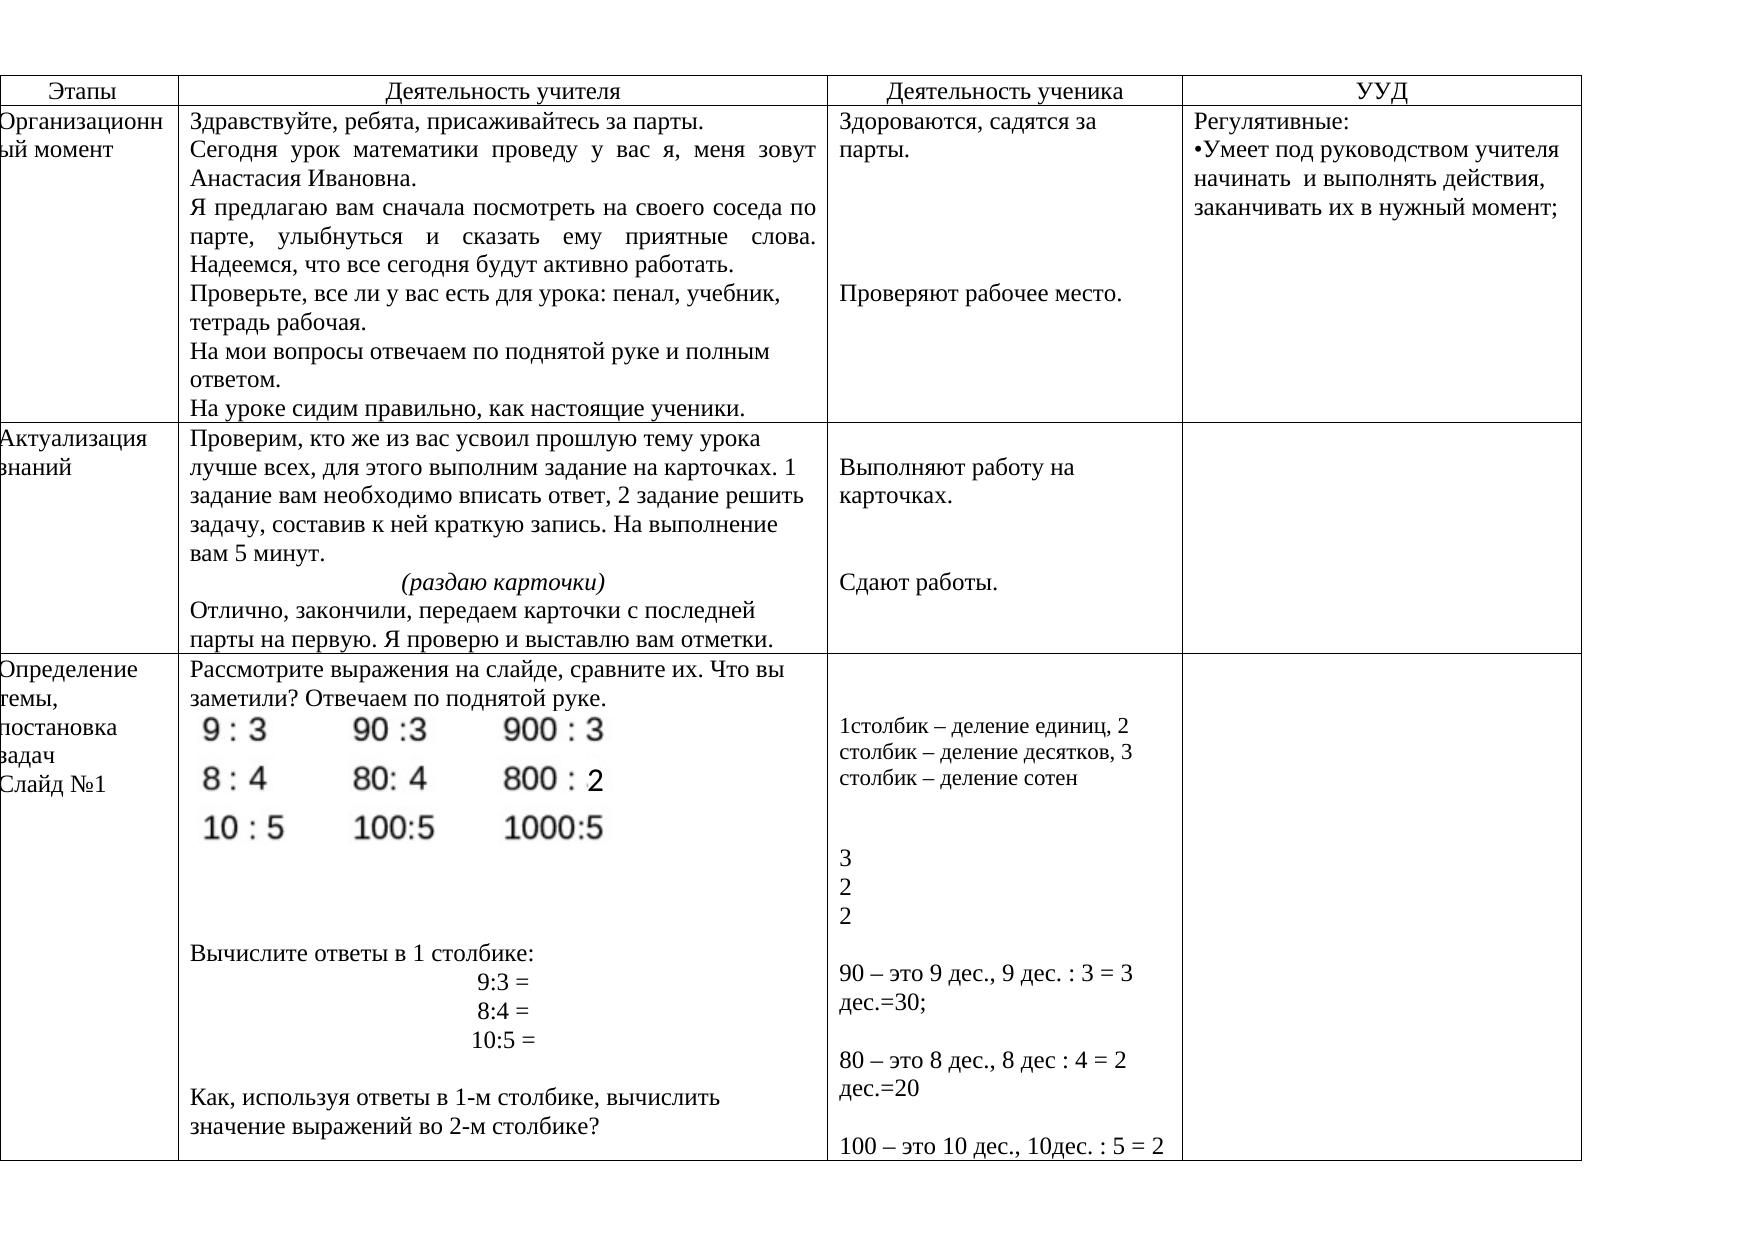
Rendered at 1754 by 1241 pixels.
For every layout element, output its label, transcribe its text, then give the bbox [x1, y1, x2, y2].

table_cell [179, 654, 827, 1160]
table_header УУД [1183, 76, 1581, 105]
table_cell Организационный момент [1, 106, 178, 422]
table_header Деятельность учителя [179, 76, 827, 105]
table_cell Проверим, кто же из вас усвоил прошлую тему урока лучше всех, для этого выполним задание на карточках. 1 задание вам необходимо вписать ответ, 2 задание решить задачу, составив к ней краткую запись. На выполнение вам 5 минут. (раздаю карточки) Отлично, закончили, передаем карточки с последней парты на первую. Я проверю и выставлю вам отметки. [179, 423, 827, 653]
table_cell [1183, 654, 1581, 1160]
table_cell Выполняют работу на карточках. Сдают работы. [828, 423, 1182, 653]
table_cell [1, 654, 178, 1160]
table_cell Здравствуйте, ребята, присаживайтесь за парты. Сегодня урок математики проведу у вас я, меня зовут Анастасия Ивановна. Я предлагаю вам сначала посмотреть на своего соседа по парте, улыбнуться и сказать ему приятные слова. Надеемся, что все сегодня будут активно работать. Проверьте, все ли у вас есть для урока: пенал, учебник, тетрадь рабочая. На мои вопросы отвечаем по поднятой руке и полным ответом. На уроке сидим правильно, как настоящие ученики. [179, 106, 827, 422]
table_cell [1183, 423, 1581, 653]
table_cell Регулятивные: •Умеет под руководством учителя начинать и выполнять действия, заканчивать их в нужный момент; [1183, 106, 1581, 422]
table_header Деятельность ученика [828, 76, 1182, 105]
table_header Этапы [1, 76, 178, 105]
table_cell Актуализация знаний [1, 423, 178, 653]
picture [189, 711, 623, 853]
table_cell Здороваются, садятся за парты. Проверяют рабочее место. [828, 106, 1182, 422]
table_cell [828, 654, 1182, 1160]
